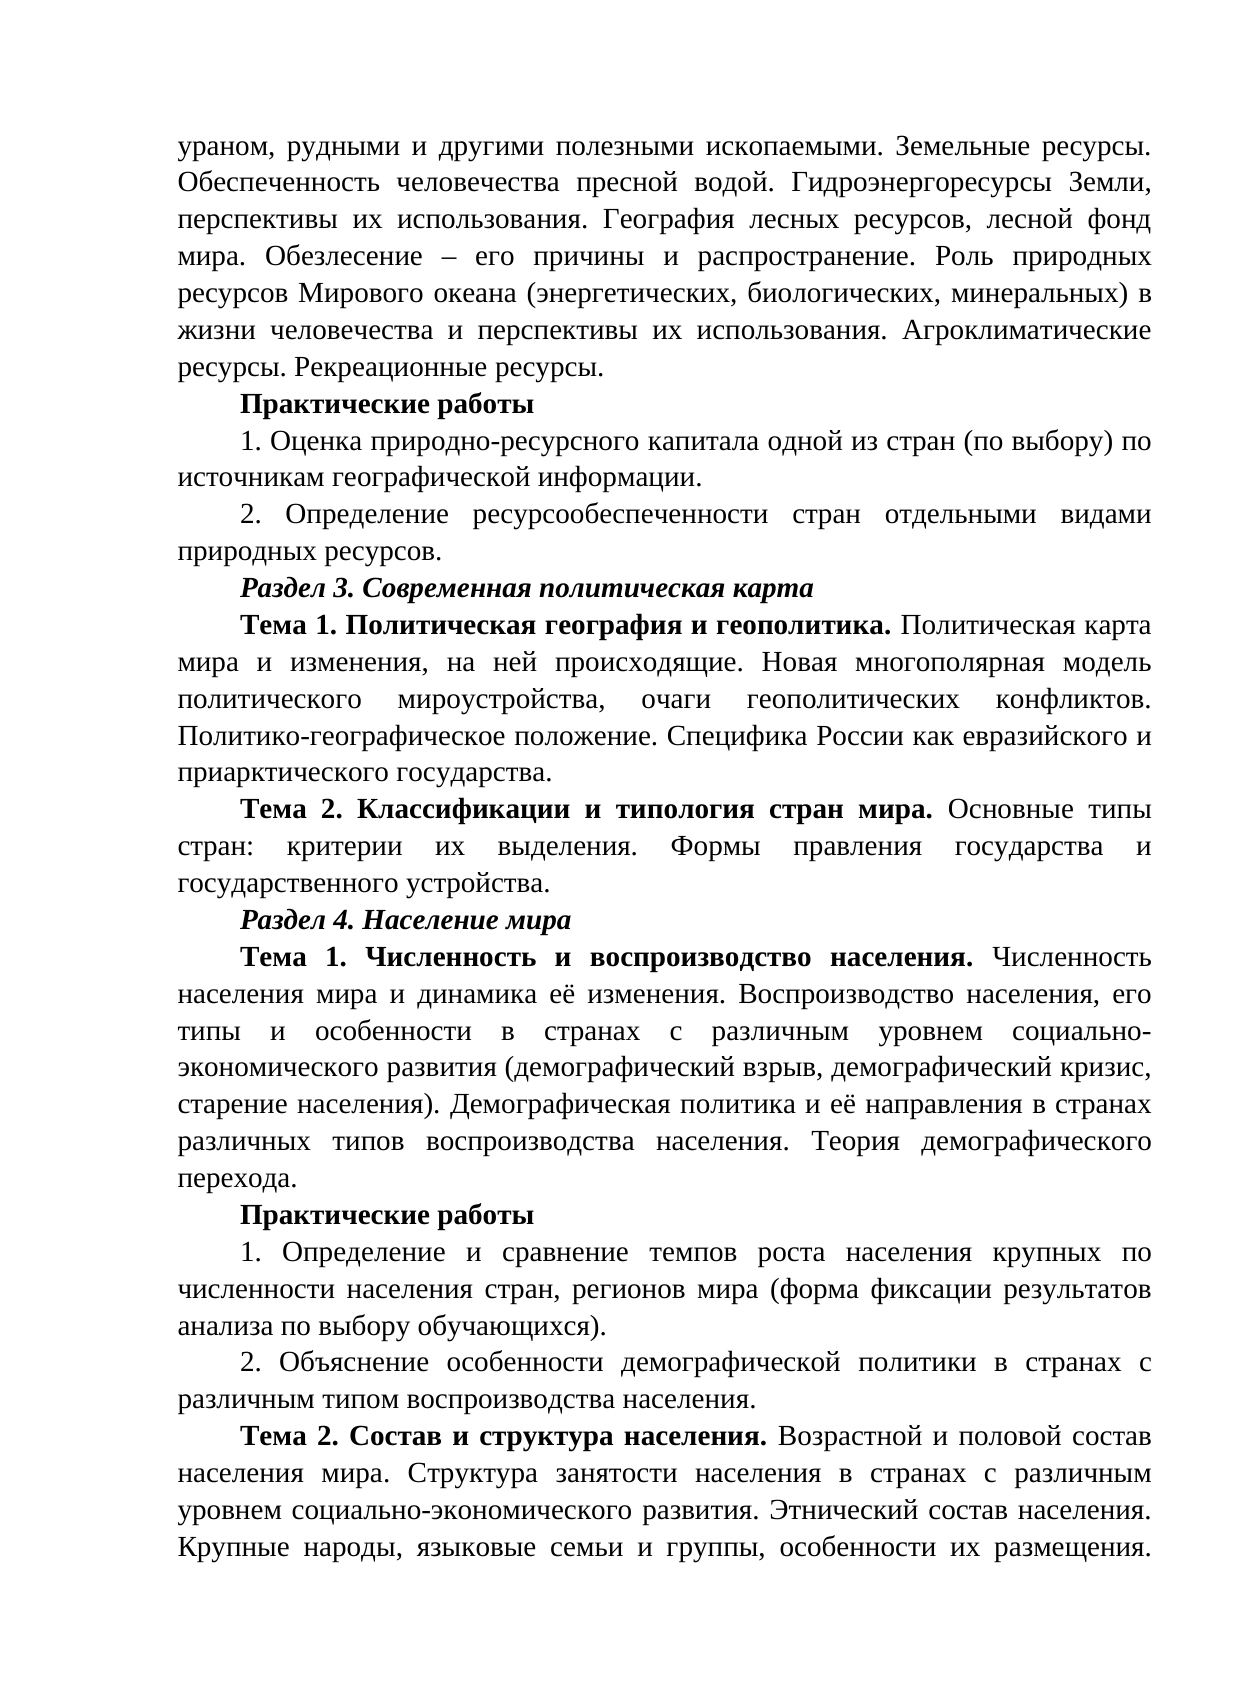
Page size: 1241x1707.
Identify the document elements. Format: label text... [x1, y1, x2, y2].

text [177, 1418, 1152, 1562]
text 2. Определение ресурсообеспеченности стран отдельными видами природных ресурсов. [177, 496, 1152, 567]
text Тема 1. Политическая география и геополитика. Политическая карта мира и изменения, на ней происходящие. Новая многополярная модель политического мироустройства, очаги геополитических конфликтов. Политико-географическое положение. Специфика России как евразийского и приарктического государства. [177, 607, 1152, 788]
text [177, 128, 1152, 382]
text Практические работы [177, 1197, 1152, 1231]
text Тема 1. Численность и воспроизводство населения. Численность населения мира и динамика её изменения. Воспроизводство населения, его типы и особенности в странах с различным уровнем социально-экономического развития (демографический взрыв, демографический кризис, старение населения). Демографическая политика и её направления в странах различных типов воспроизводства населения. Теория демографического перехода. [177, 939, 1152, 1194]
text Практические работы [177, 386, 1152, 419]
text 2. Объяснение особенности демографической политики в странах с различным типом воспроизводства населения. [177, 1344, 1152, 1415]
text 1. Оценка природно-ресурсного капитала одной из стран (по выбору) по источникам географической информации. [177, 423, 1152, 493]
text Тема 2. Классификации и типология стран мира. Основные типы стран: критерии их выделения. Формы правления государства и государственного устройства. [177, 791, 1152, 899]
text Раздел 4. Население мира [177, 902, 1152, 936]
text 1. Определение и сравнение темпов роста населения крупных по численности населения стран, регионов мира (форма фиксации результатов анализа по выбору обучающихся). [177, 1234, 1152, 1341]
text Раздел 3. Современная политическая карта [177, 570, 1152, 604]
